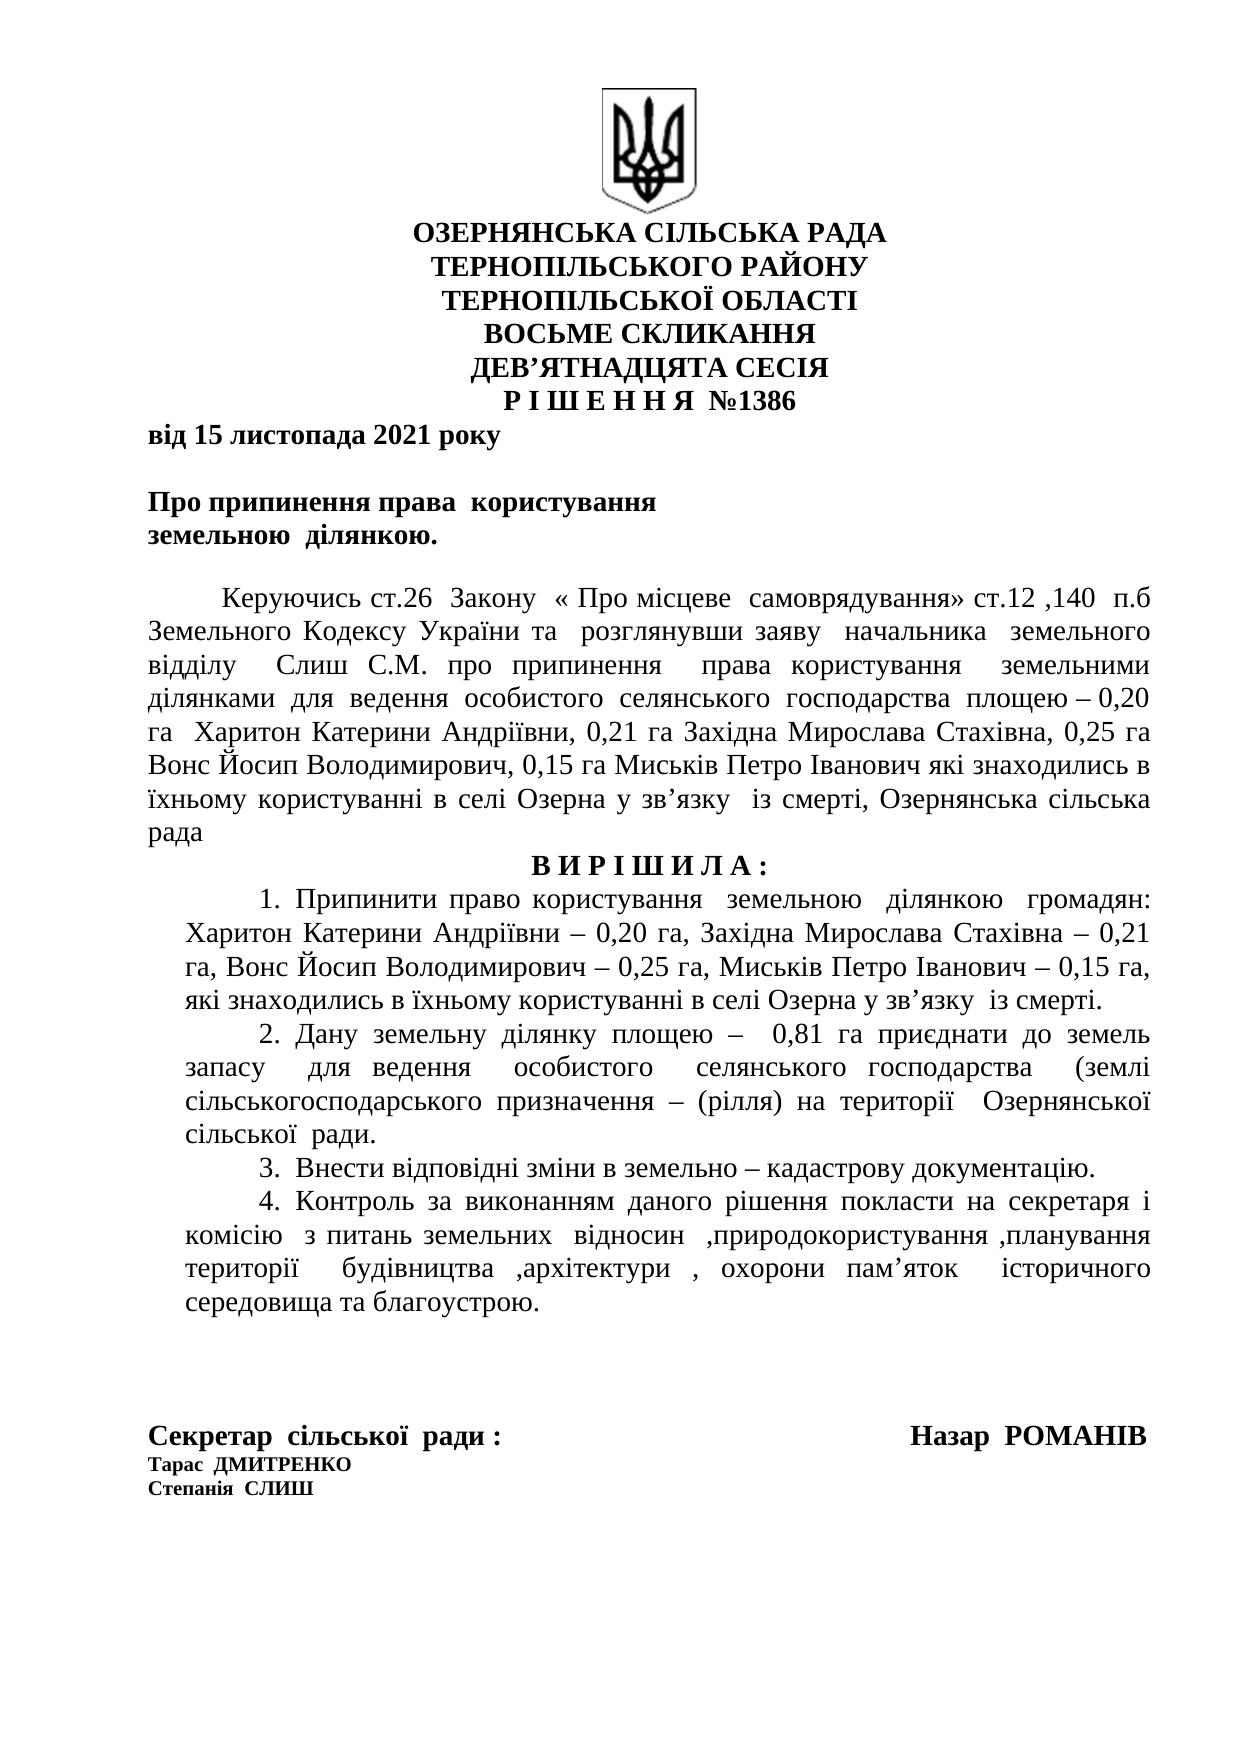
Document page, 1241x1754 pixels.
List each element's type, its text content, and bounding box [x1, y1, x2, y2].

text Р І Ш Е Н Н Я №1386 [148, 383, 1152, 417]
list Припинити право користування земельною ділянкою громадян: Харитон Катерини Андріївни – 0,20 га, Західна Мирослава Стахівна – 0,21 га, Вонс Йосип Володимирович – 0,25 га, Миськів Петро Іванович – 0,15 га, які знаходились в їхньому користуванні в селі Озерна у зв’язку із смерті. [185, 882, 1152, 1016]
text Тарас ДМИТРЕНКО [148, 1452, 1152, 1476]
text ДЕВ’ЯТНАДЦЯТА СЕСІЯ [148, 350, 1152, 383]
list Внести відповідні зміни в земельно – кадастрову документацію. [185, 1150, 1152, 1183]
text Про припинення права користування [148, 484, 1152, 517]
text ВОСЬМЕ СКЛИКАННЯ [148, 316, 1152, 350]
text ТЕРНОПІЛЬСЬКОГО РАЙОНУ [148, 249, 1152, 283]
text земельною ділянкою. [148, 517, 1152, 551]
text Степанія СЛИШ [148, 1476, 1152, 1500]
list Дану земельну ділянку площею – 0,81 га приєднати до земель запасу для ведення особистого селянського господарства (землі сільськогосподарського призначення – (рілля) на території Озернянської сільської ради. [185, 1016, 1152, 1150]
text від 15 листопада 2021 року [148, 417, 1152, 450]
text Керуючись ст.26 Закону « Про місцеве самоврядування» ст.12 ,140 п.б Земельного Кодексу України та розглянувши заяву начальника земельного відділу Слиш С.М. про припинення права користування земельними ділянками для ведення особистого селянського господарства площею – 0,20 га Харитон Катерини Андріївни, 0,21 га Західна Мирослава Стахівна, 0,25 га Вонс Йосип Володимирович, 0,15 га Миськів Петро Іванович які знаходились в їхньому користуванні в селі Озерна у зв’язку із смерті, Озернянська сільська рада [148, 580, 1152, 848]
text ТЕРНОПІЛЬСЬКОЇ ОБЛАСТІ [148, 283, 1152, 316]
picture [602, 88, 698, 216]
text Секретар сільської ради : Назар РОМАНІВ [148, 1418, 1152, 1452]
text В И Р І Ш И Л А : [148, 848, 1152, 882]
text ОЗЕРНЯНСЬКА СІЛЬСЬКА РАДА [148, 216, 1152, 249]
list Контроль за виконанням даного рішення покласти на секретаря і комісію з питань земельних відносин ,природокористування ,планування території будівництва ,архітектури , охорони пам’яток історичного середовища та благоустрою. [185, 1183, 1152, 1318]
